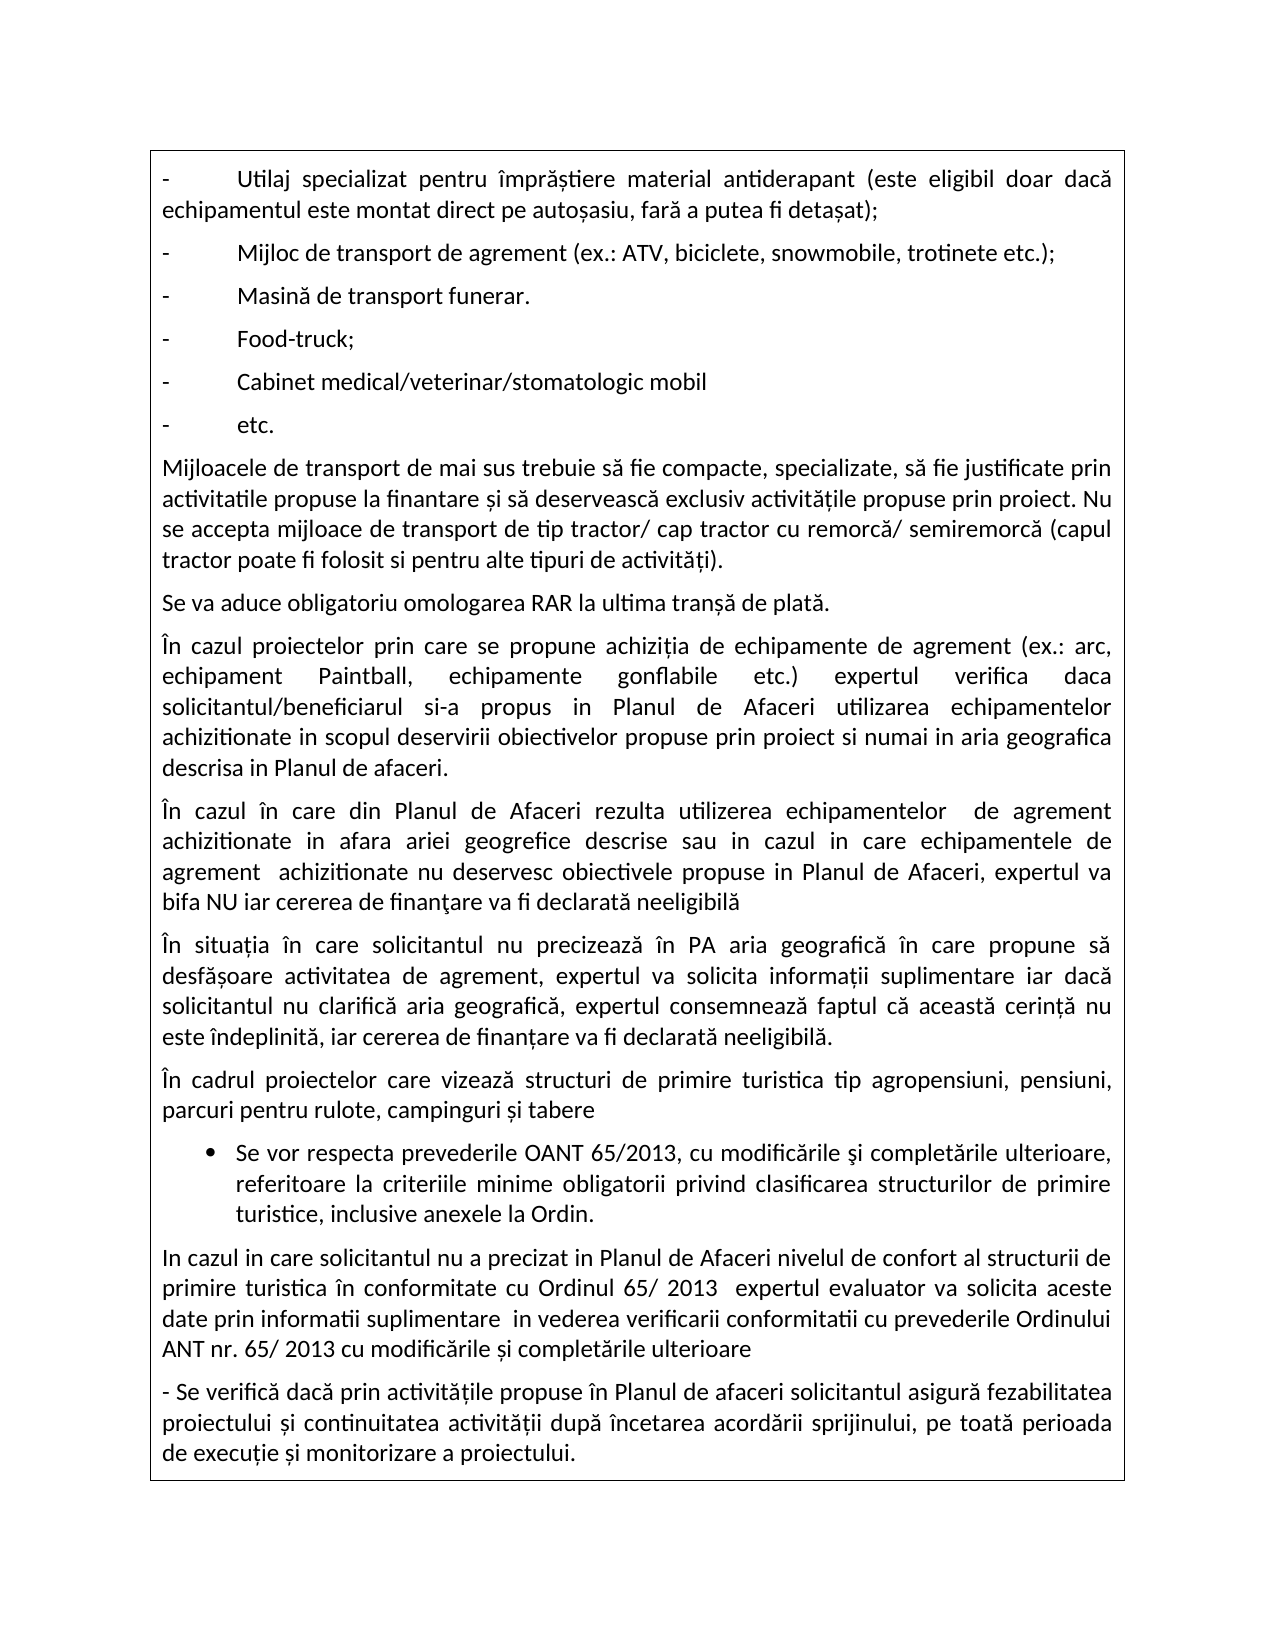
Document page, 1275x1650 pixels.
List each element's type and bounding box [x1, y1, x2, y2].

table_cell [151, 151, 1124, 1480]
